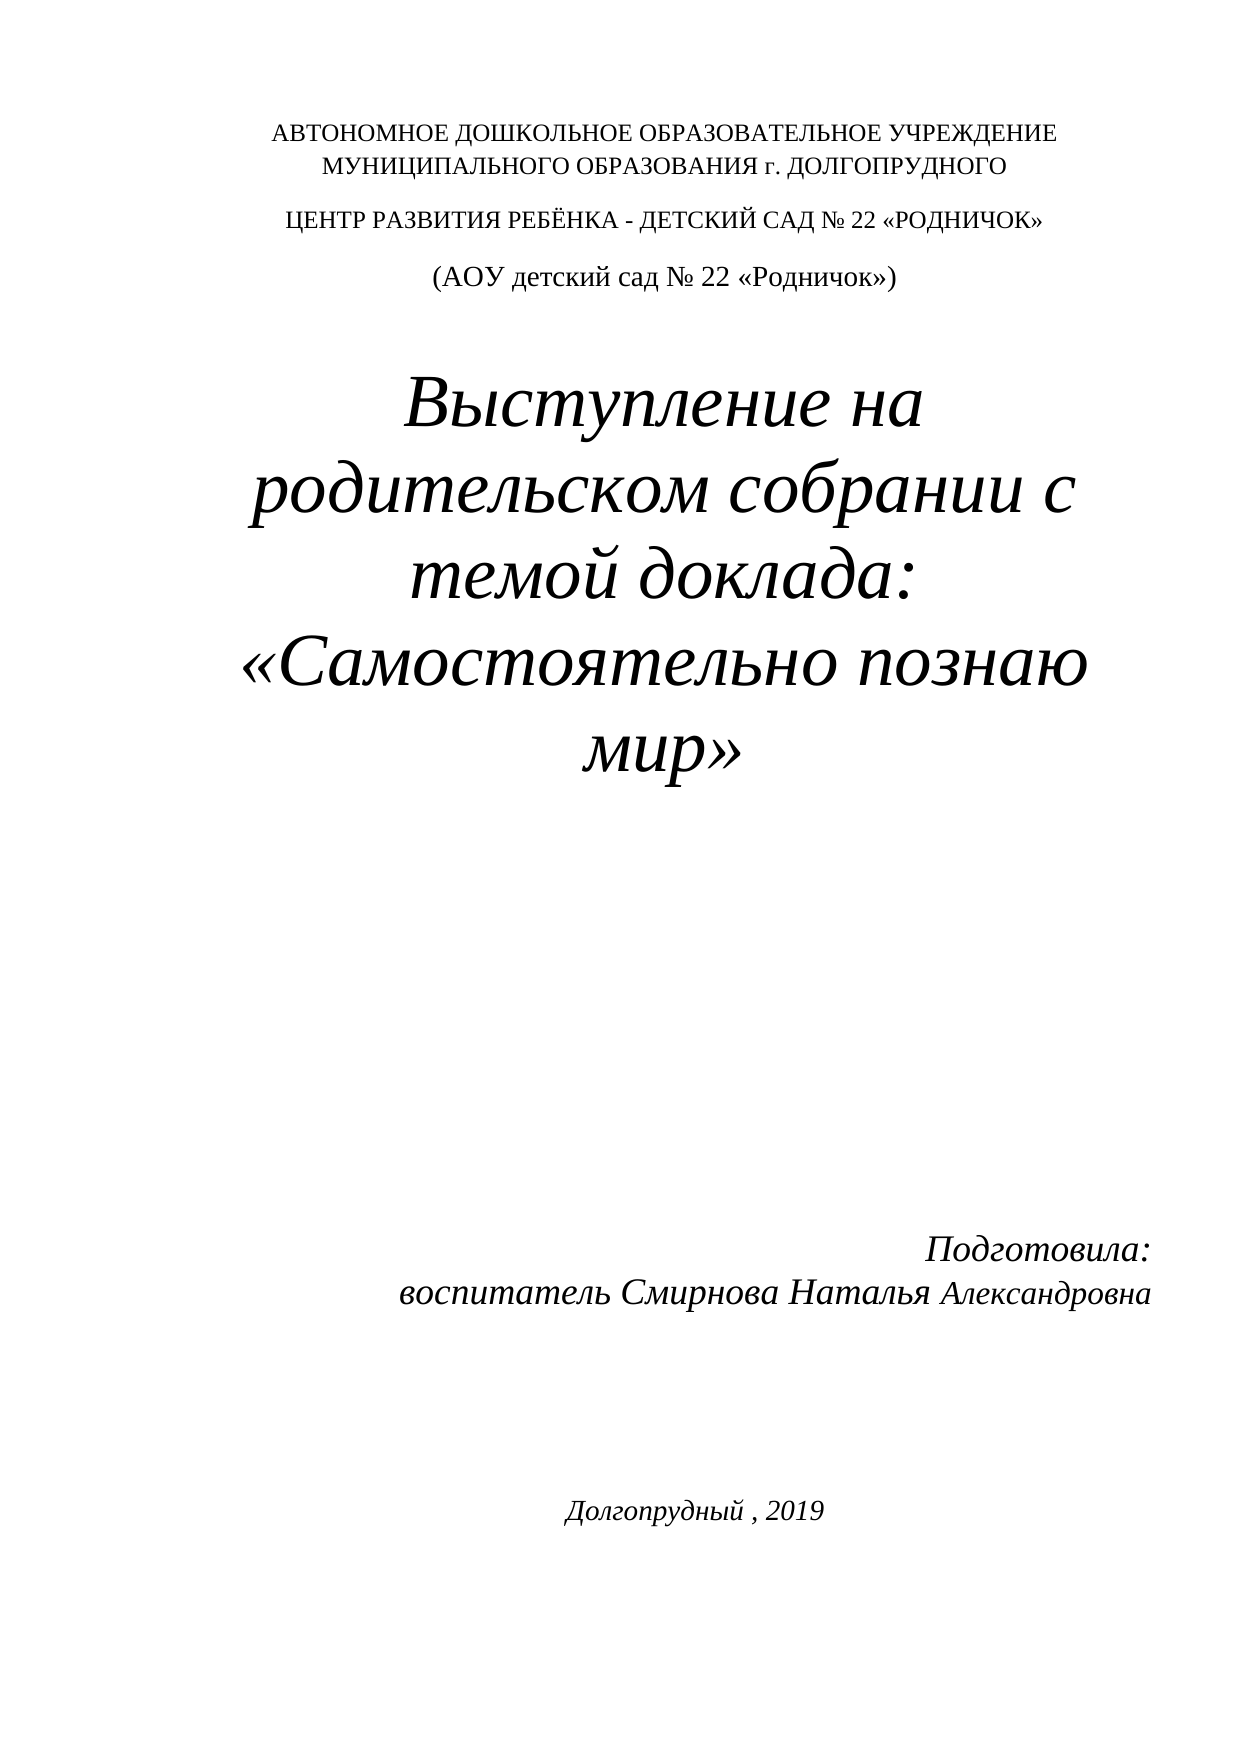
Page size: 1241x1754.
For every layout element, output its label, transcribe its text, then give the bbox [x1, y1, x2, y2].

text ЦЕНТР РАЗВИТИЯ РЕБЁНКА - ДЕТСКИЙ САД № 22 «РОДНИЧОК» [177, 205, 1152, 234]
text Долгопрудный , 2019 [177, 1493, 1152, 1527]
text Выступление на родительском собрании с темой доклада: «Самостоятельно познаю мир» [177, 356, 1152, 788]
text АВТОНОМНОЕ ДОШКОЛЬНОЕ ОБРАЗОВАТЕЛЬНОЕ УЧРЕЖДЕНИЕ МУНИЦИПАЛЬНОГО ОБРАЗОВАНИЯ г. ДОЛГОПРУДНОГО [177, 118, 1152, 180]
text Подготовила: воспитатель Смирнова Наталья Александровна [177, 1226, 1152, 1312]
text (АОУ детский сад № 22 «Родничок») [177, 259, 1152, 292]
